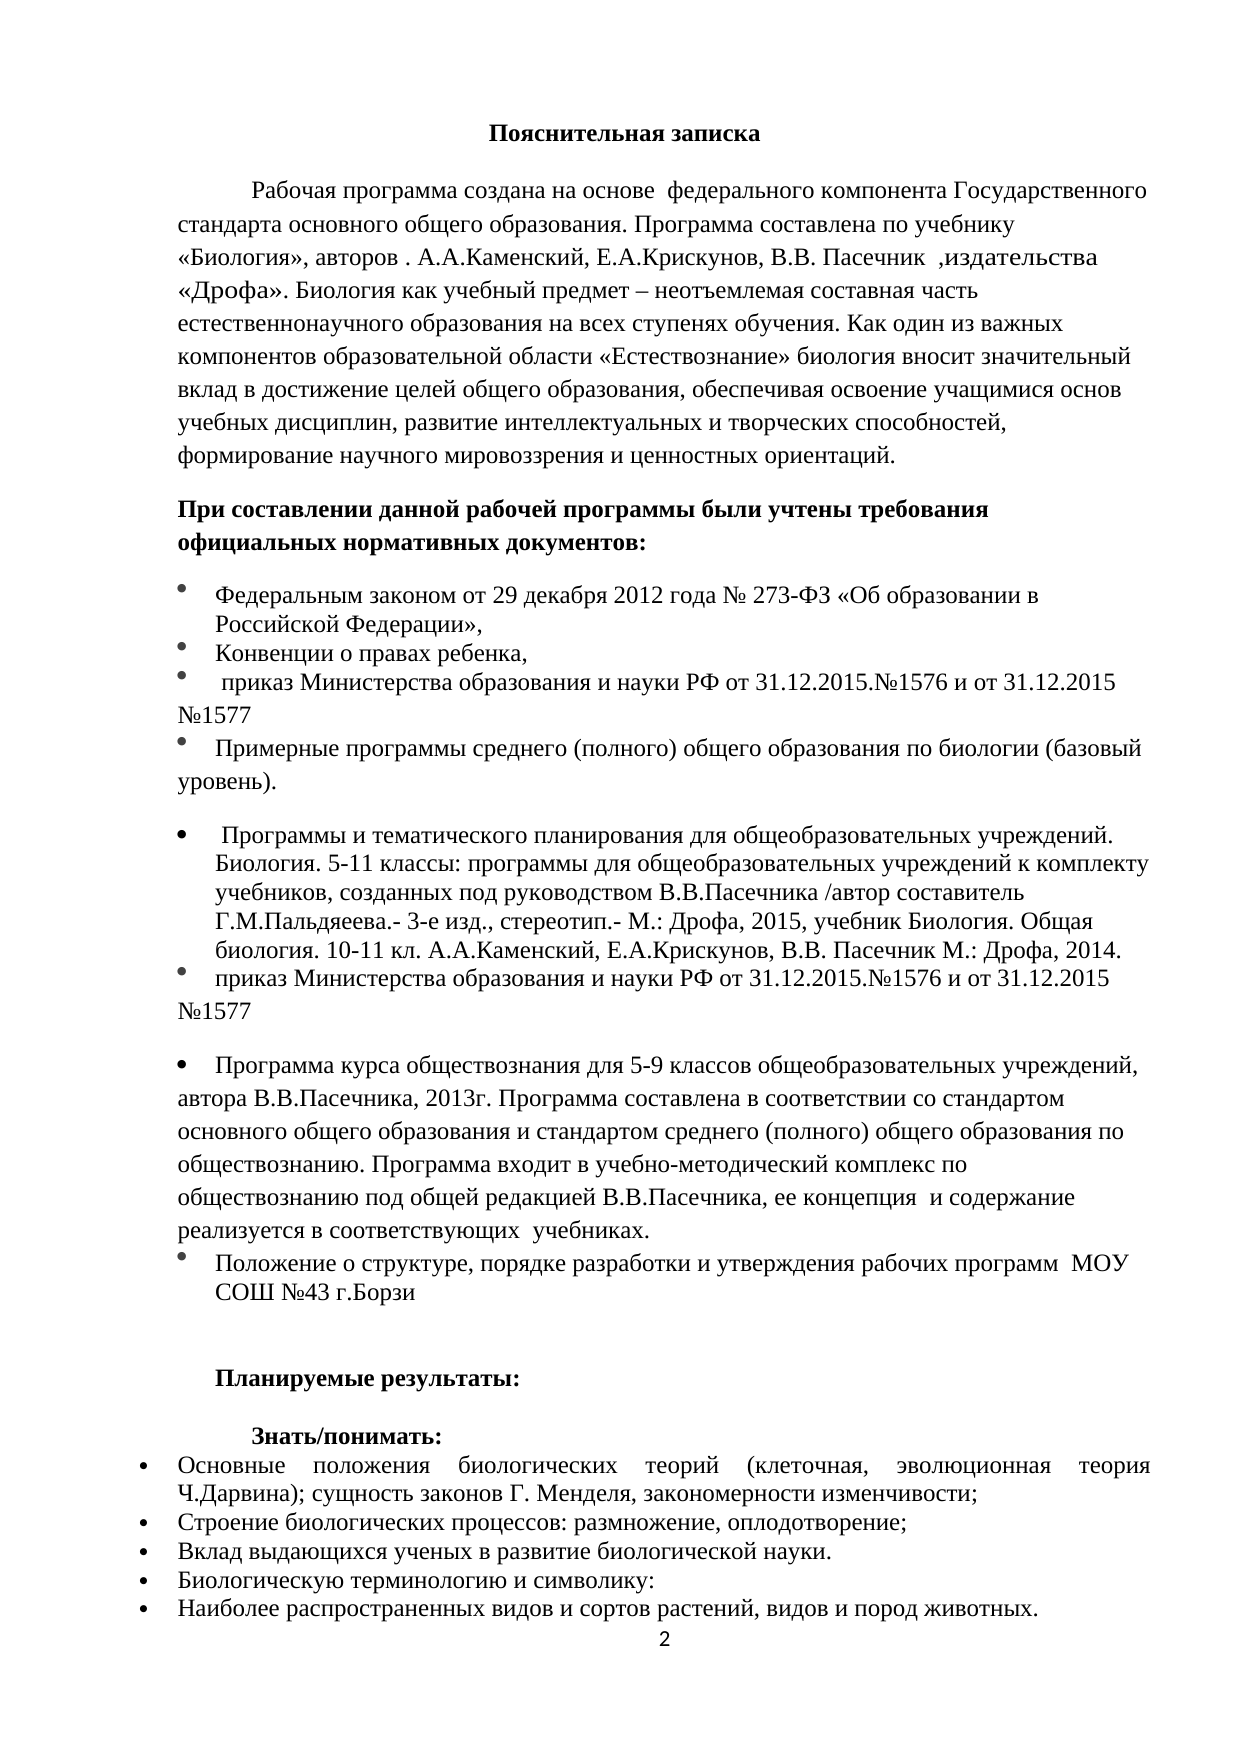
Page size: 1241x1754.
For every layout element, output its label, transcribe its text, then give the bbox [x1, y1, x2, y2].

list Строение биологических процессов: размножение, оплодотворение; [140, 1507, 1152, 1536]
list Программа курса обществознания для 5-9 классов общеобразовательных учреждений, автора В.В.Пасечника, 2013г. Программа составлена в соответствии со стандартом основного общего образования и стандартом среднего (полного) общего образования по обществознанию. Программа входит в учебно-методический комплекс по обществознанию под общей редакцией В.В.Пасечника, ее концепция и содержание реализуется в соответствующих учебниках. [177, 1050, 1152, 1244]
list Наиболее распространенных видов и сортов растений, видов и пород животных. [140, 1593, 1152, 1622]
list Конвенции о правах ребенка, [177, 638, 1152, 667]
text Знать/понимать: [177, 1421, 1152, 1450]
list приказ Министерства образования и науки РФ от 31.12.2015.№1576 и от 31.12.2015 №1577 [177, 963, 1152, 1025]
text Рабочая программа создана на основе федерального компонента Государственного стандарта основного общего образования. Программа составлена по учебнику «Биология», авторов . А.А.Каменский, Е.А.Крискунов, В.В. Пасечник ,издательства «Дрофа». Биология как учебный предмет – неотъемлемая составная часть естественнонаучного образования на всех ступенях обучения. Как один из важных компонентов образовательной области «Естествознание» биология вносит значительный вклад в достижение целей общего образования, обеспечивая освоение учащимися основ учебных дисциплин, развитие интеллектуальных и творческих способностей, формирование научного мировоззрения и ценностных ориентаций. [177, 176, 1152, 468]
list Положение о структуре, порядке разработки и утверждения рабочих программ МОУ СОШ №43 г.Борзи [177, 1248, 1152, 1306]
list Вклад выдающихся ученых в развитие биологической науки. [140, 1536, 1152, 1565]
list Федеральным законом от 29 декабря 2012 года № 273-ФЗ «Об образовании в Российской Федерации», [177, 581, 1152, 638]
text Планируемые результаты: [215, 1363, 1152, 1392]
list Биологическую терминологию и символику: [140, 1565, 1152, 1593]
list Основные положения биологических теорий (клеточная, эволюционная теория Ч.Дарвина); сущность законов Г. Менделя, закономерности изменчивости; [140, 1450, 1152, 1507]
text Пояснительная записка [177, 118, 1152, 147]
list приказ Министерства образования и науки РФ от 31.12.2015.№1576 и от 31.12.2015 №1577 [177, 667, 1152, 728]
list Примерные программы среднего (полного) общего образования по биологии (базовый уровень). [177, 733, 1152, 794]
text При составлении данной рабочей программы были учтены требования официальных нормативных документов: [177, 494, 1152, 555]
list Программы и тематического планирования для общеобразовательных учреждений. Биология. 5-11 классы: программы для общеобразовательных учреждений к комплекту учебников, созданных под руководством В.В.Пасечника /автор составитель Г.М.Пальдяеева.- 3-е изд., стереотип.- М.: Дрофа, 2015, учебник Биология. Общая биология. 10-11 кл. А.А.Каменский, Е.А.Крискунов, В.В. Пасечник М.: Дрофа, 2014. [177, 820, 1152, 963]
